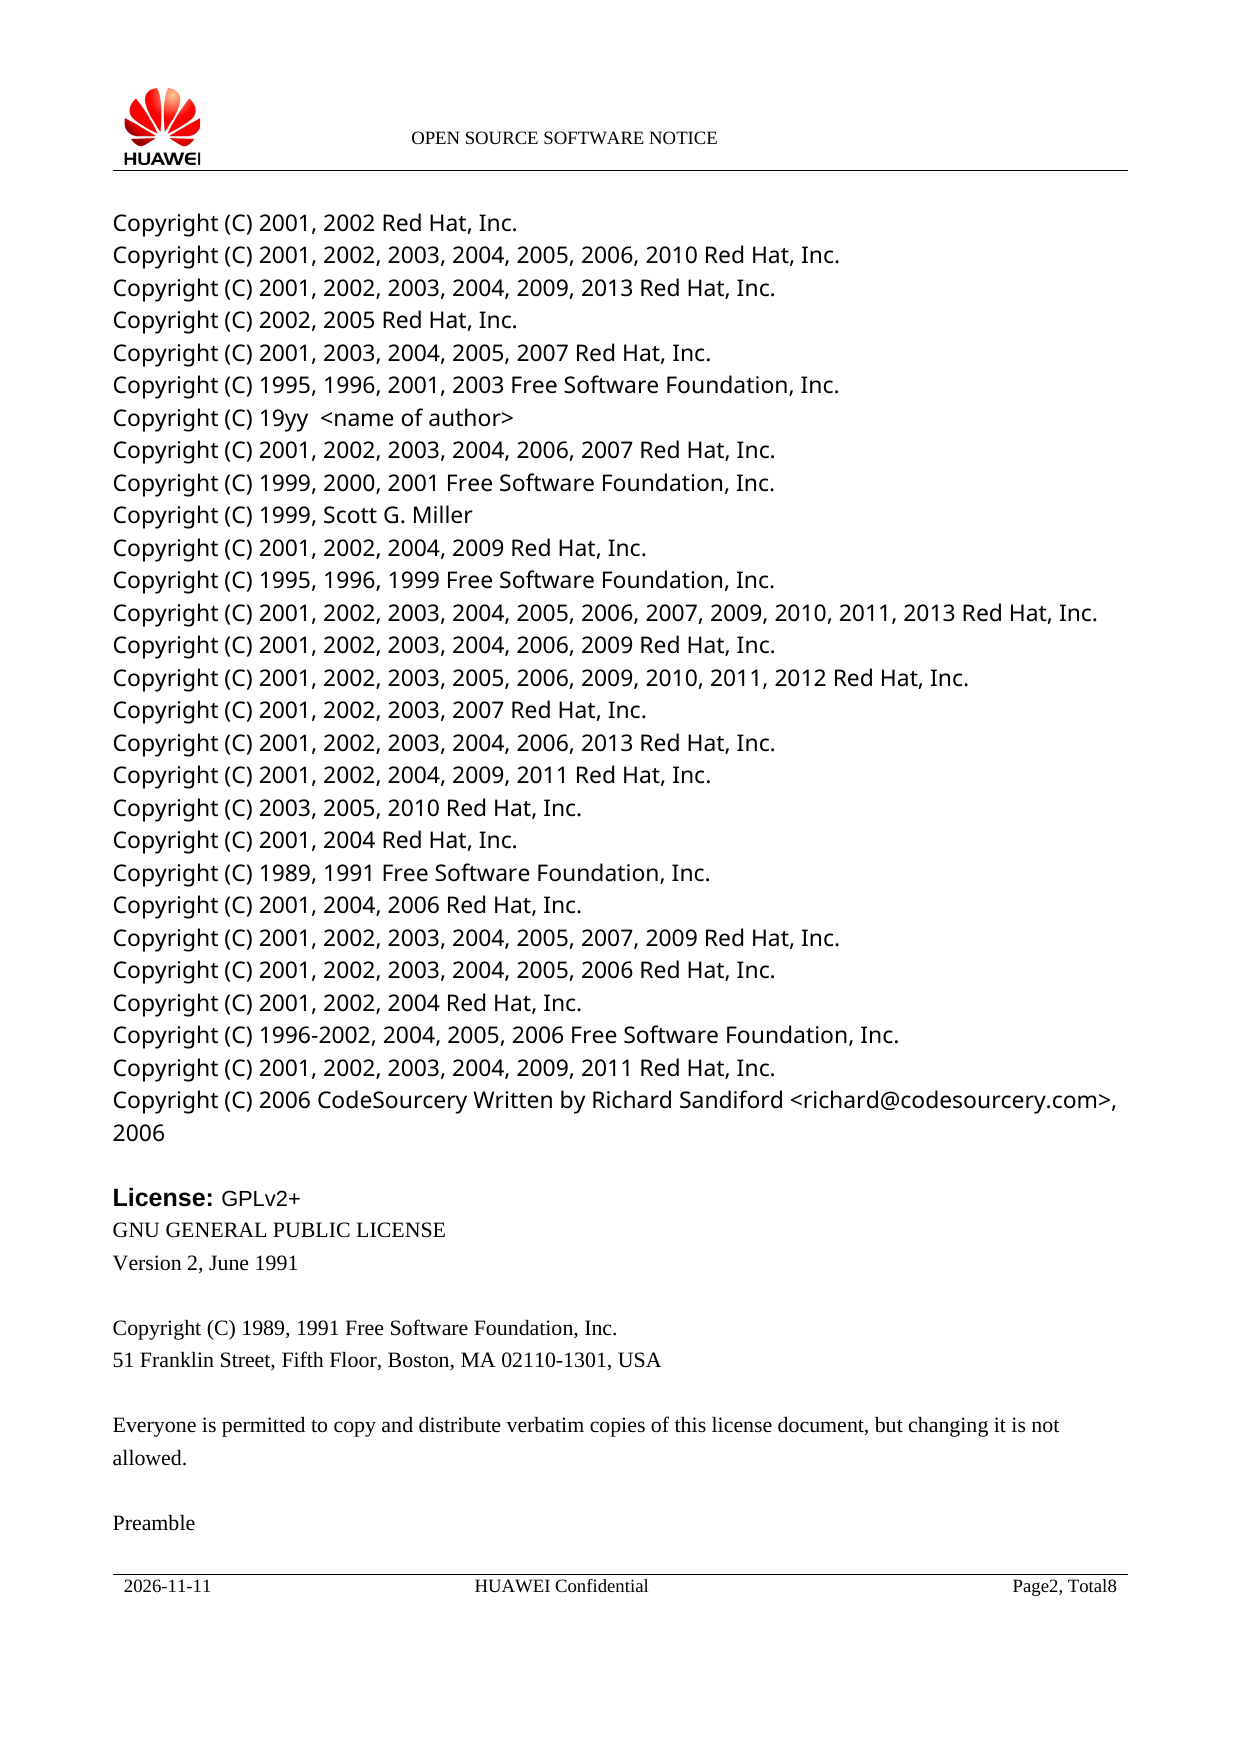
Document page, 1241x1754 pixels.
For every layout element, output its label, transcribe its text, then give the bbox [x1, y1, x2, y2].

text License: GPLv2+ [112, 1181, 1128, 1214]
picture [124, 88, 201, 165]
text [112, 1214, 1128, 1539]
